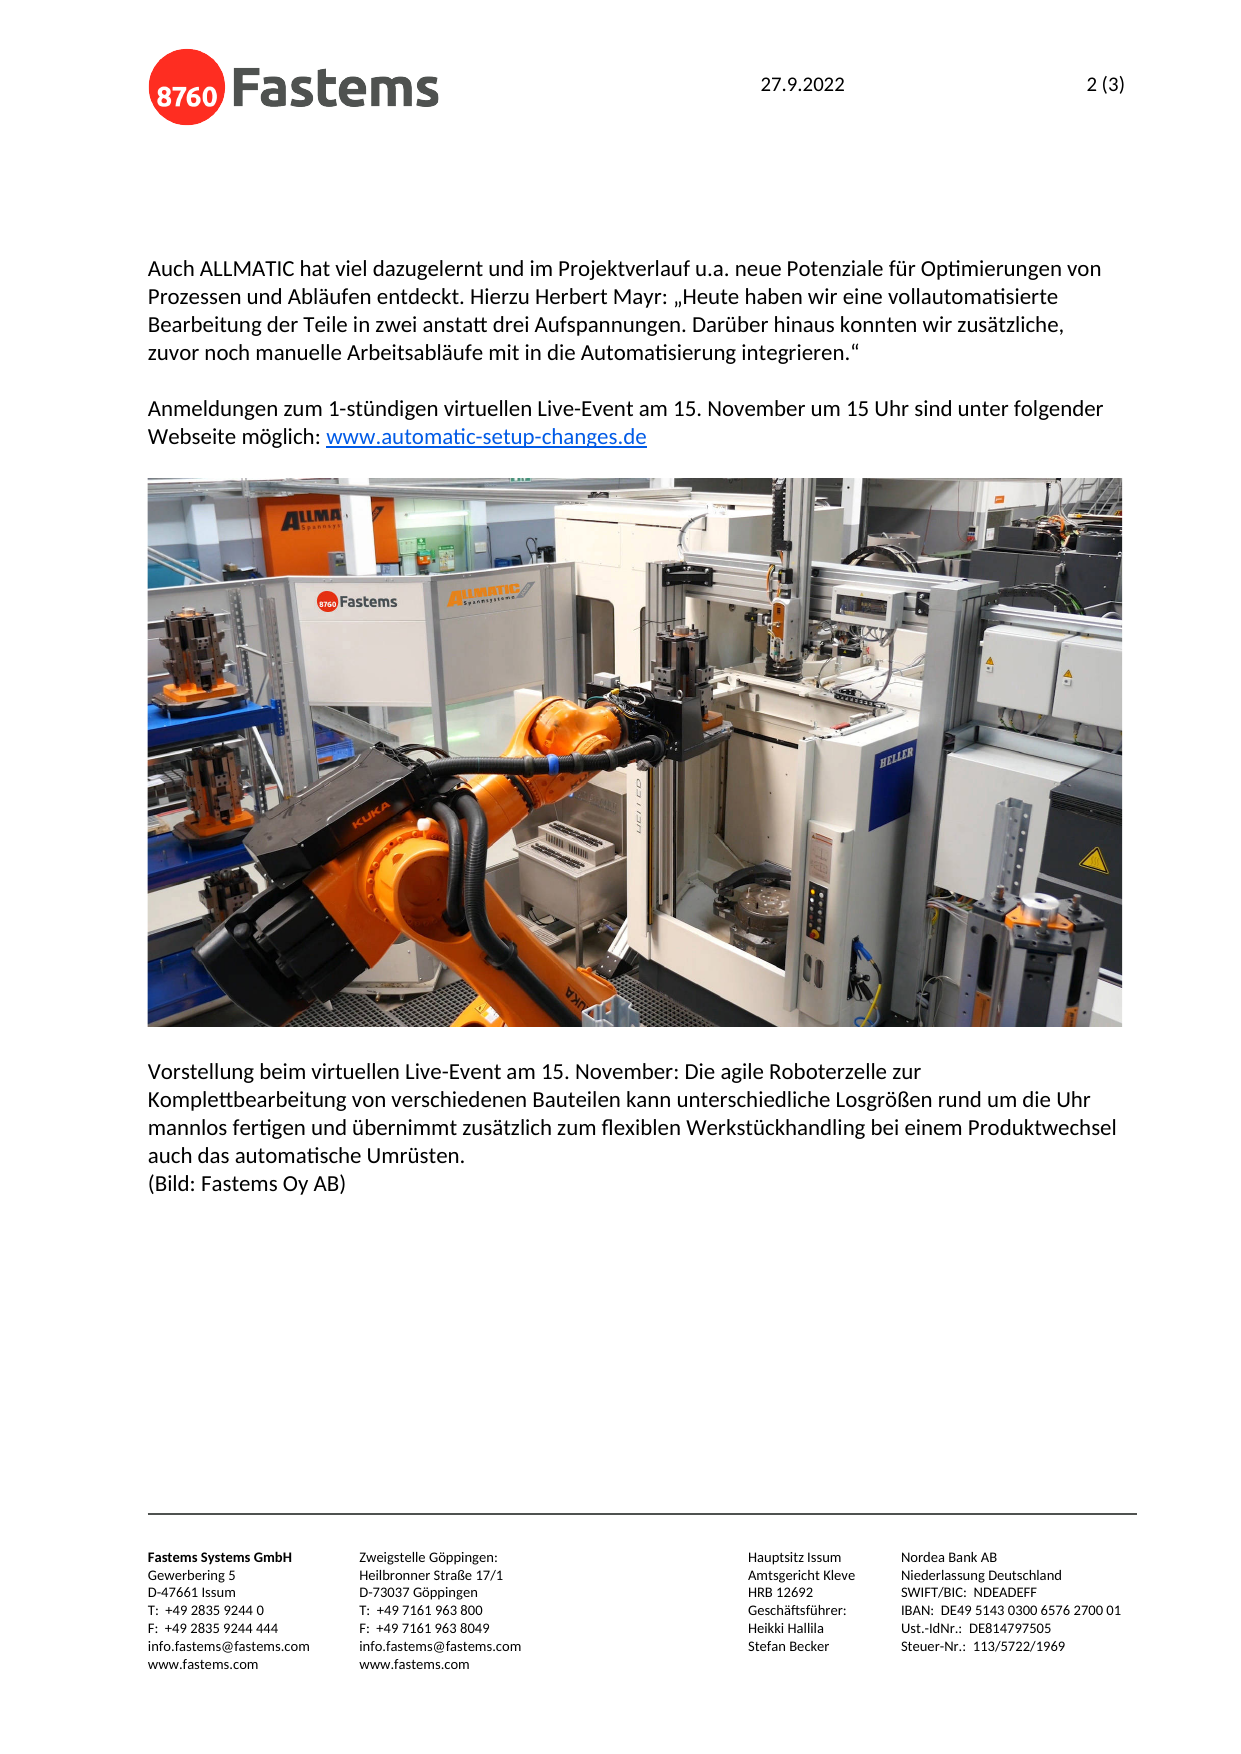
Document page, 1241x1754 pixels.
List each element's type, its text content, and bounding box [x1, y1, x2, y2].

text Anmeldungen zum 1-stündigen virtuellen Live-Event am 15. November um 15 Uhr sind unter folgender Webseite möglich: www.automatic-setup-changes.de [148, 394, 1122, 450]
text Auch ALLMATIC hat viel dazugelernt und im Projektverlauf u.a. neue Potenziale für Optimierungen von Prozessen und Abläufen entdeckt. Hierzu Herbert Mayr: „Heute haben wir eine vollautomatisierte Bearbeitung der Teile in zwei anstatt drei Aufspannungen. Darüber hinaus konnten wir zusätzliche, zuvor noch manuelle Arbeitsabläufe mit in die Automatisierung integrieren.“ [148, 254, 1122, 366]
text Vorstellung beim virtuellen Live-Event am 15. November: Die agile Roboterzelle zur Komplettbearbeitung von verschiedenen Bauteilen kann unterschiedliche Losgrößen rund um die Uhr mannlos fertigen und übernimmt zusätzlich zum flexiblen Werkstückhandling bei einem Produktwechsel auch das automatische Umrüsten. (Bild: Fastems Oy AB) [148, 1057, 1122, 1198]
picture [147, 478, 1123, 1027]
picture [147, 47, 439, 127]
